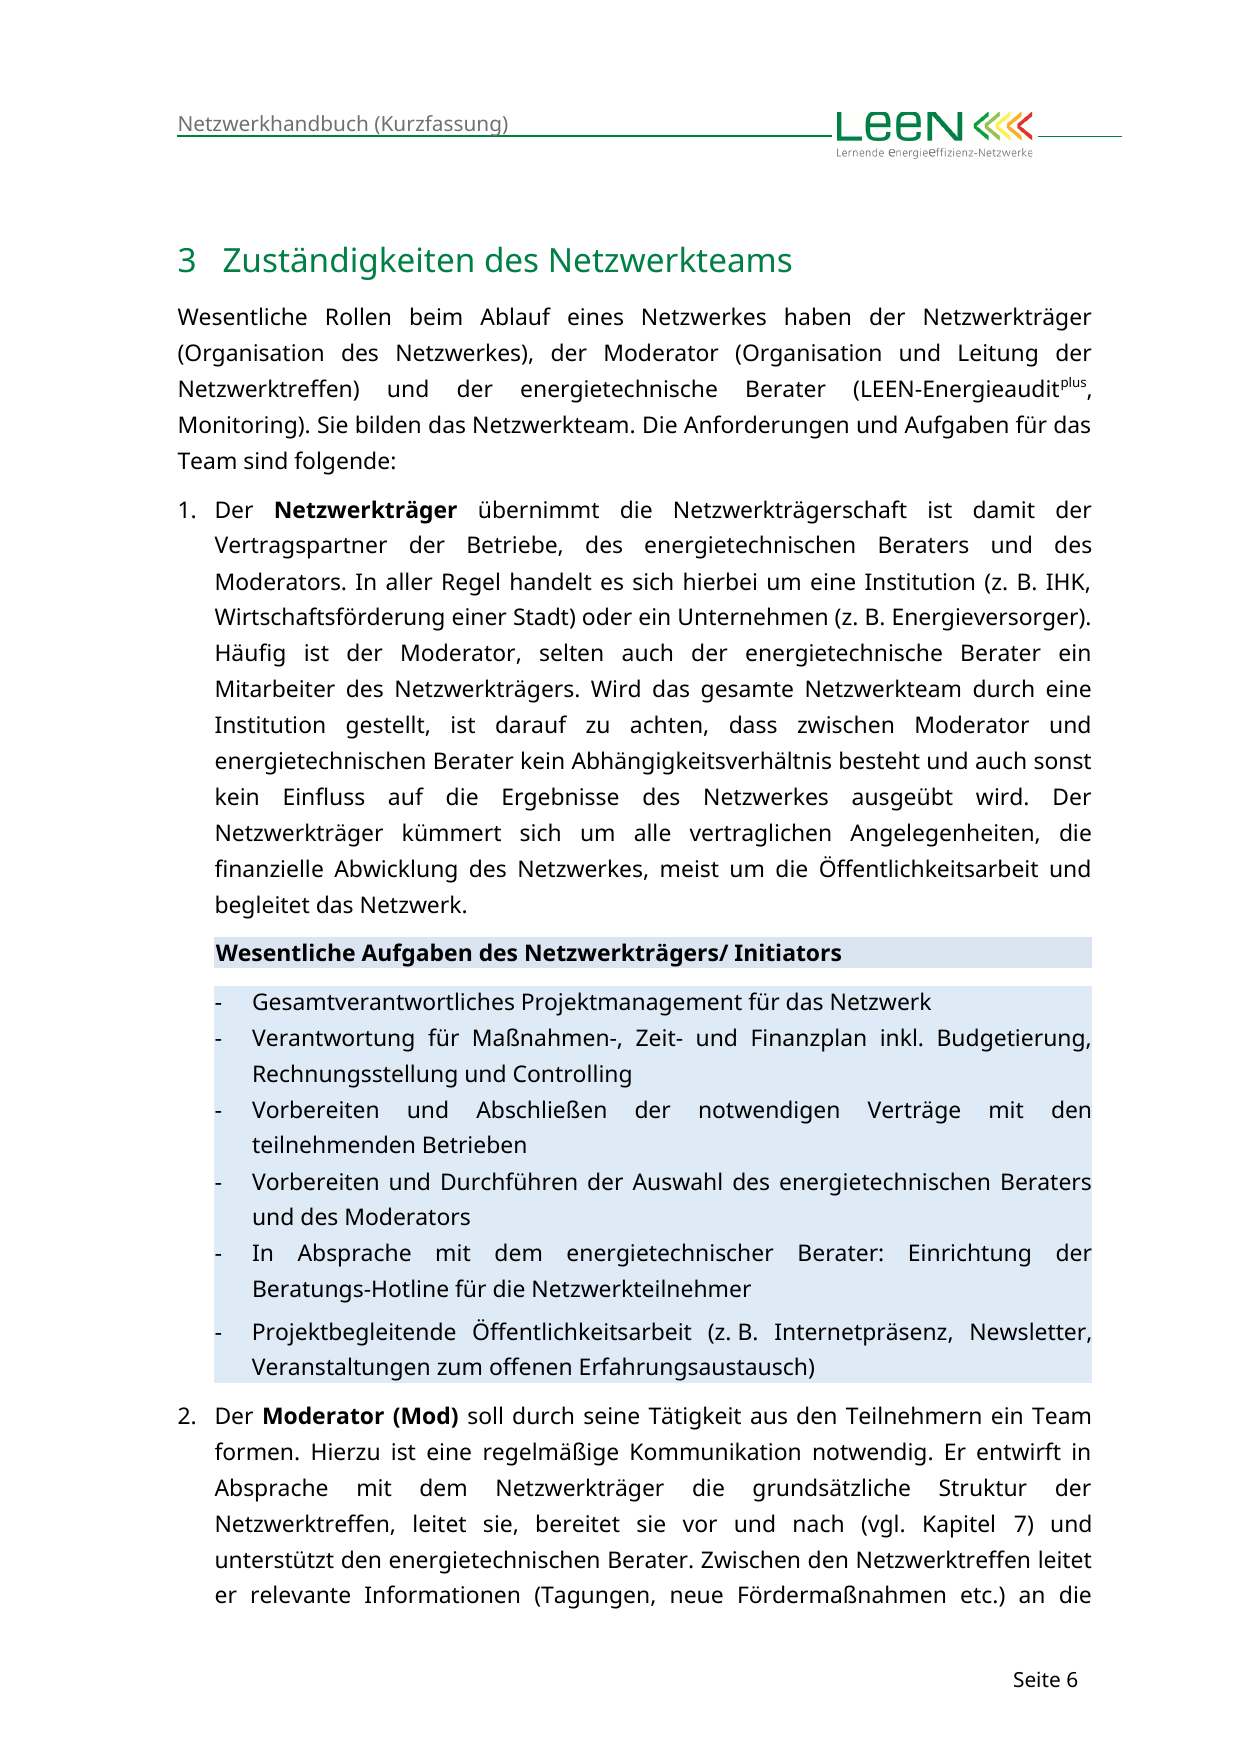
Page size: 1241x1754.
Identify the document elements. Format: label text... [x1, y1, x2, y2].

picture [837, 112, 1033, 160]
list Der Netzwerkträger übernimmt die Netzwerkträgerschaft ist damit der Vertragspartner der Betriebe, des energietechnischen Beraters und des Moderators. In aller Regel handelt es sich hierbei um eine Institution (z. B. IHK, Wirtschaftsförderung einer Stadt) oder ein Unternehmen (z. B. Energieversorger). Häufig ist der Moderator, selten auch der energietechnische Berater ein Mitarbeiter des Netzwerkträgers. Wird das gesamte Netzwerkteam durch eine Institution gestellt, ist darauf zu achten, dass zwischen Moderator und energietechnischen Berater kein Abhängigkeitsverhältnis besteht und auch sonst kein Einfluss auf die Ergebnisse des Netzwerkes ausgeübt wird. Der Netzwerkträger kümmert sich um alle vertraglichen Angelegenheiten, die finanzielle Abwicklung des Netzwerkes, meist um die Öffentlichkeitsarbeit und begleitet das Netzwerk. [177, 493, 1092, 920]
text Wesentliche Rollen beim Ablauf eines Netzwerkes haben der Netzwerkträger (Organisation des Netzwerkes), der Moderator (Organisation und Leitung der Netzwerktreffen) und der energietechnische Berater (LEEN-Energieauditplus, Monitoring). Sie bilden das Netzwerkteam. Die Anforderungen und Aufgaben für das Team sind folgende: [177, 301, 1092, 476]
list Projektbegleitende Öffentlichkeitsarbeit (z. B. Internetpräsenz, Newsletter, Veranstaltungen zum offenen Erfahrungsaustausch) [214, 1315, 1092, 1383]
list Gesamtverantwortliches Projektmanagement für das Netzwerk [214, 986, 1092, 1017]
subtitle Zuständigkeiten des Netzwerkteams [177, 237, 1092, 282]
text Wesentliche Aufgaben des Netzwerkträgers/ Initiators [214, 937, 1092, 968]
list In Absprache mit dem energietechnischer Berater: Einrichtung der Beratungs-Hotline für die Netzwerkteilnehmer [214, 1237, 1092, 1304]
list Verantwortung für Maßnahmen-, Zeit- und Finanzplan inkl. Budgetierung, Rechnungsstellung und Controlling [214, 1022, 1092, 1089]
list Vorbereiten und Abschließen der notwendigen Verträge mit den teilnehmenden Betrieben [214, 1093, 1092, 1161]
list Vorbereiten und Durchführen der Auswahl des energietechnischen Beraters und des Moderators [214, 1165, 1092, 1233]
